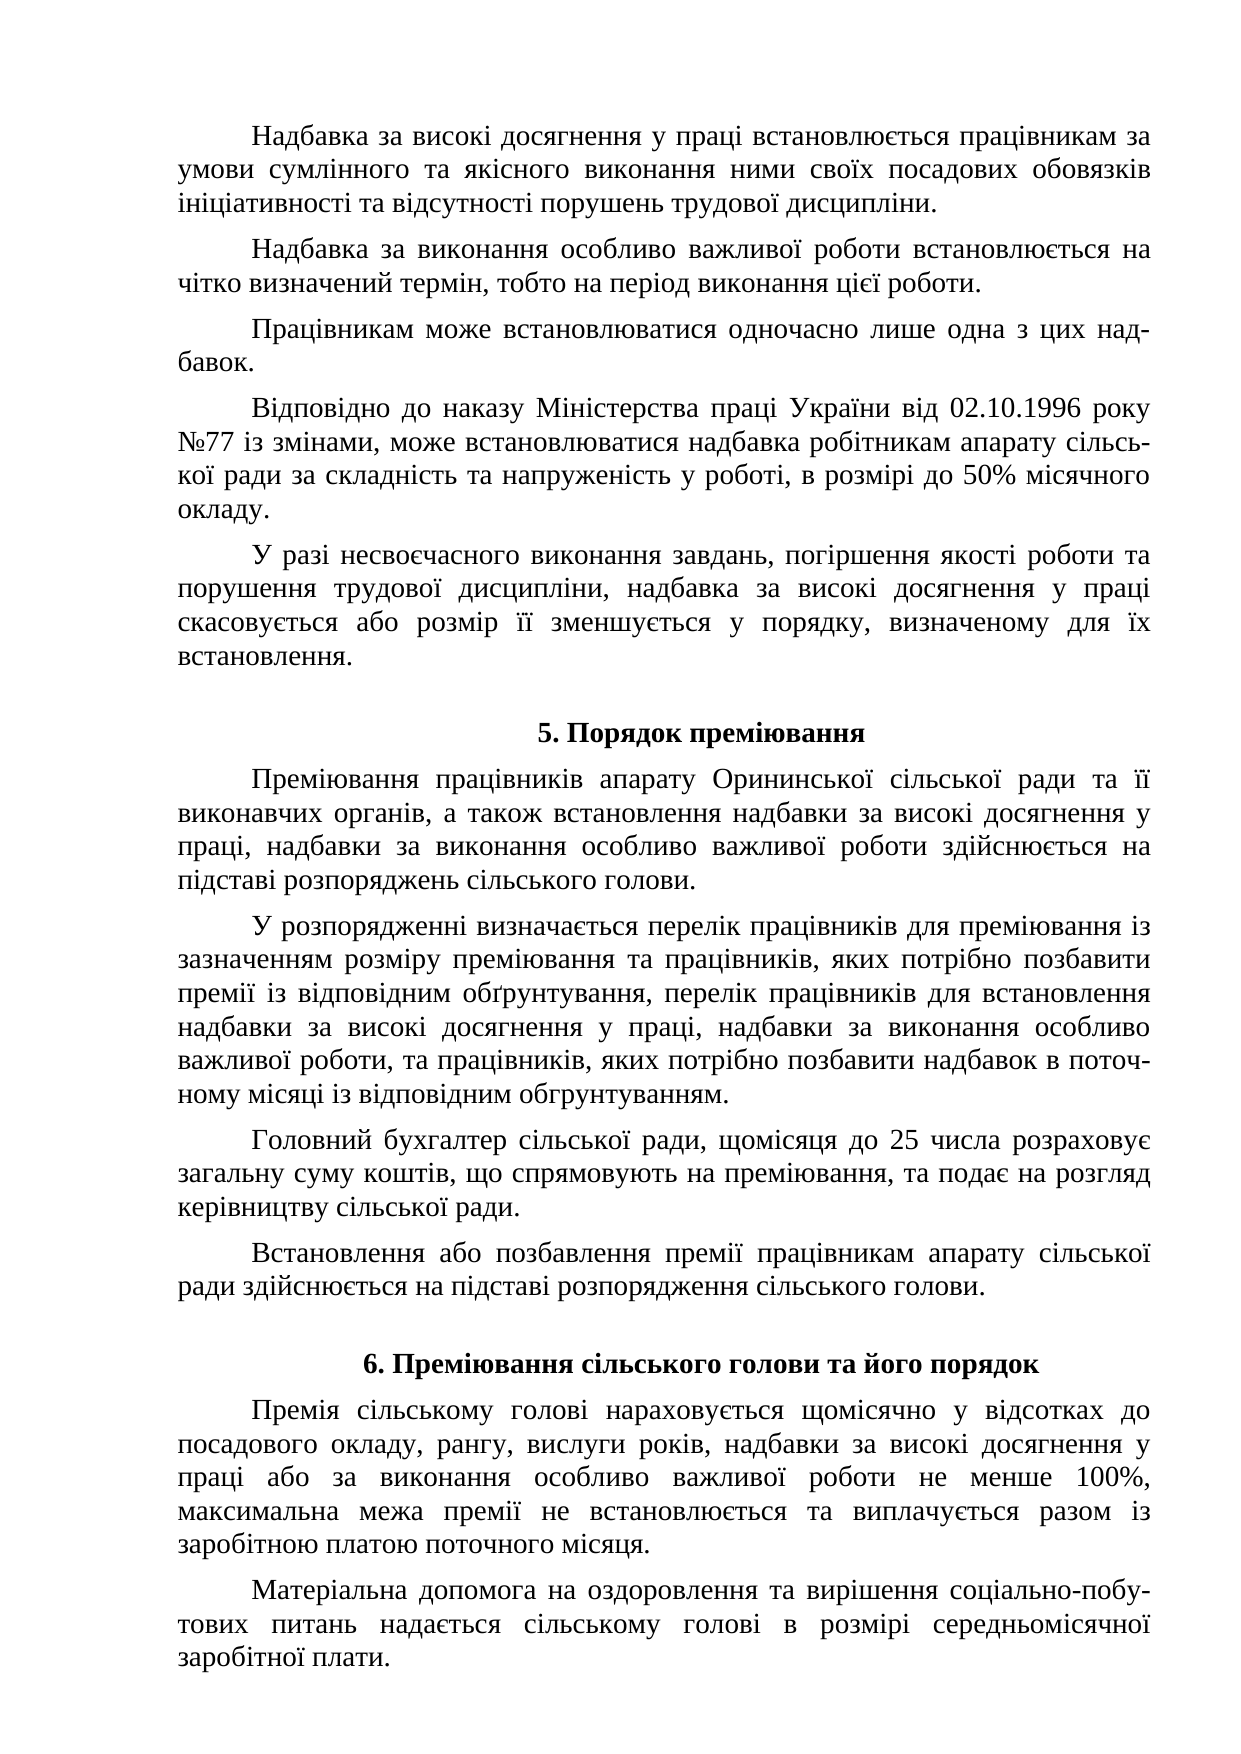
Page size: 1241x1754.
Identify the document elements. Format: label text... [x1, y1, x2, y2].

text Премія сільському голові нараховується щомісячно у відсотках до посадового окладу, рангу, вислуги років, надбавки за високі досягнення у праці або за виконання особливо важливої роботи не менше 100%, максимальна межа премії не встановлюється та виплачується разом із заробітною платою поточного місяця. [177, 1392, 1152, 1560]
text 6. Преміювання сільського голови та його порядок [177, 1346, 1152, 1380]
text Відповідно до наказу Міністерства праці України від 02.10.1996 року №77 із змінами, може встановлюватися надбавка робітникам апарату сільсь-кої ради за складність та напруженість у роботі, в розмірі до 50% місячного окладу. [177, 390, 1152, 524]
text Встановлення або позбавлення премії працівникам апарату сільської ради здійснюється на підставі розпорядження сільського голови. [177, 1235, 1152, 1302]
text Матеріальна допомога на оздоровлення та вирішення соціально-побу-тових питань надається сільському голові в розмірі середньомісячної заробітної плати. [177, 1572, 1152, 1673]
text 5. Порядок преміювання [177, 715, 1152, 749]
text Надбавка за високі досягнення у праці встановлюється працівникам за умови сумлінного та якісного виконання ними своїх посадових обовязків ініціативності та відсутності порушень трудової дисципліни. [177, 118, 1152, 219]
text Преміювання працівників апарату Орининської сільської ради та її виконавчих органів, а також встановлення надбавки за високі досягнення у праці, надбавки за виконання особливо важливої роботи здійснюється на підставі розпоряджень сільського голови. [177, 761, 1152, 896]
text У разі несвоєчасного виконання завдань, погіршення якості роботи та порушення трудової дисципліни, надбавка за високі досягнення у праці скасовується або розмір її зменшується у порядку, визначеному для їх встановлення. [177, 537, 1152, 671]
text Працівникам може встановлюватися одночасно лише одна з цих над-бавок. [177, 311, 1152, 378]
text У розпорядженні визначається перелік працівників для преміювання із зазначенням розміру преміювання та працівників, яких потрібно позбавити премії із відповідним обґрунтування, перелік працівників для встановлення надбавки за високі досягнення у праці, надбавки за виконання особливо важливої роботи, та працівників, яких потрібно позбавити надбавок в поточ-ному місяці із відповідним обгрунтуванням. [177, 908, 1152, 1109]
text Головний бухгалтер сільської ради, щомісяця до 25 числа розраховує загальну суму коштів, що спрямовують на преміювання, та подає на розгляд керівництву сільської ради. [177, 1122, 1152, 1222]
text Надбавка за виконання особливо важливої роботи встановлюється на чітко визначений термін, тобто на період виконання цієї роботи. [177, 231, 1152, 298]
